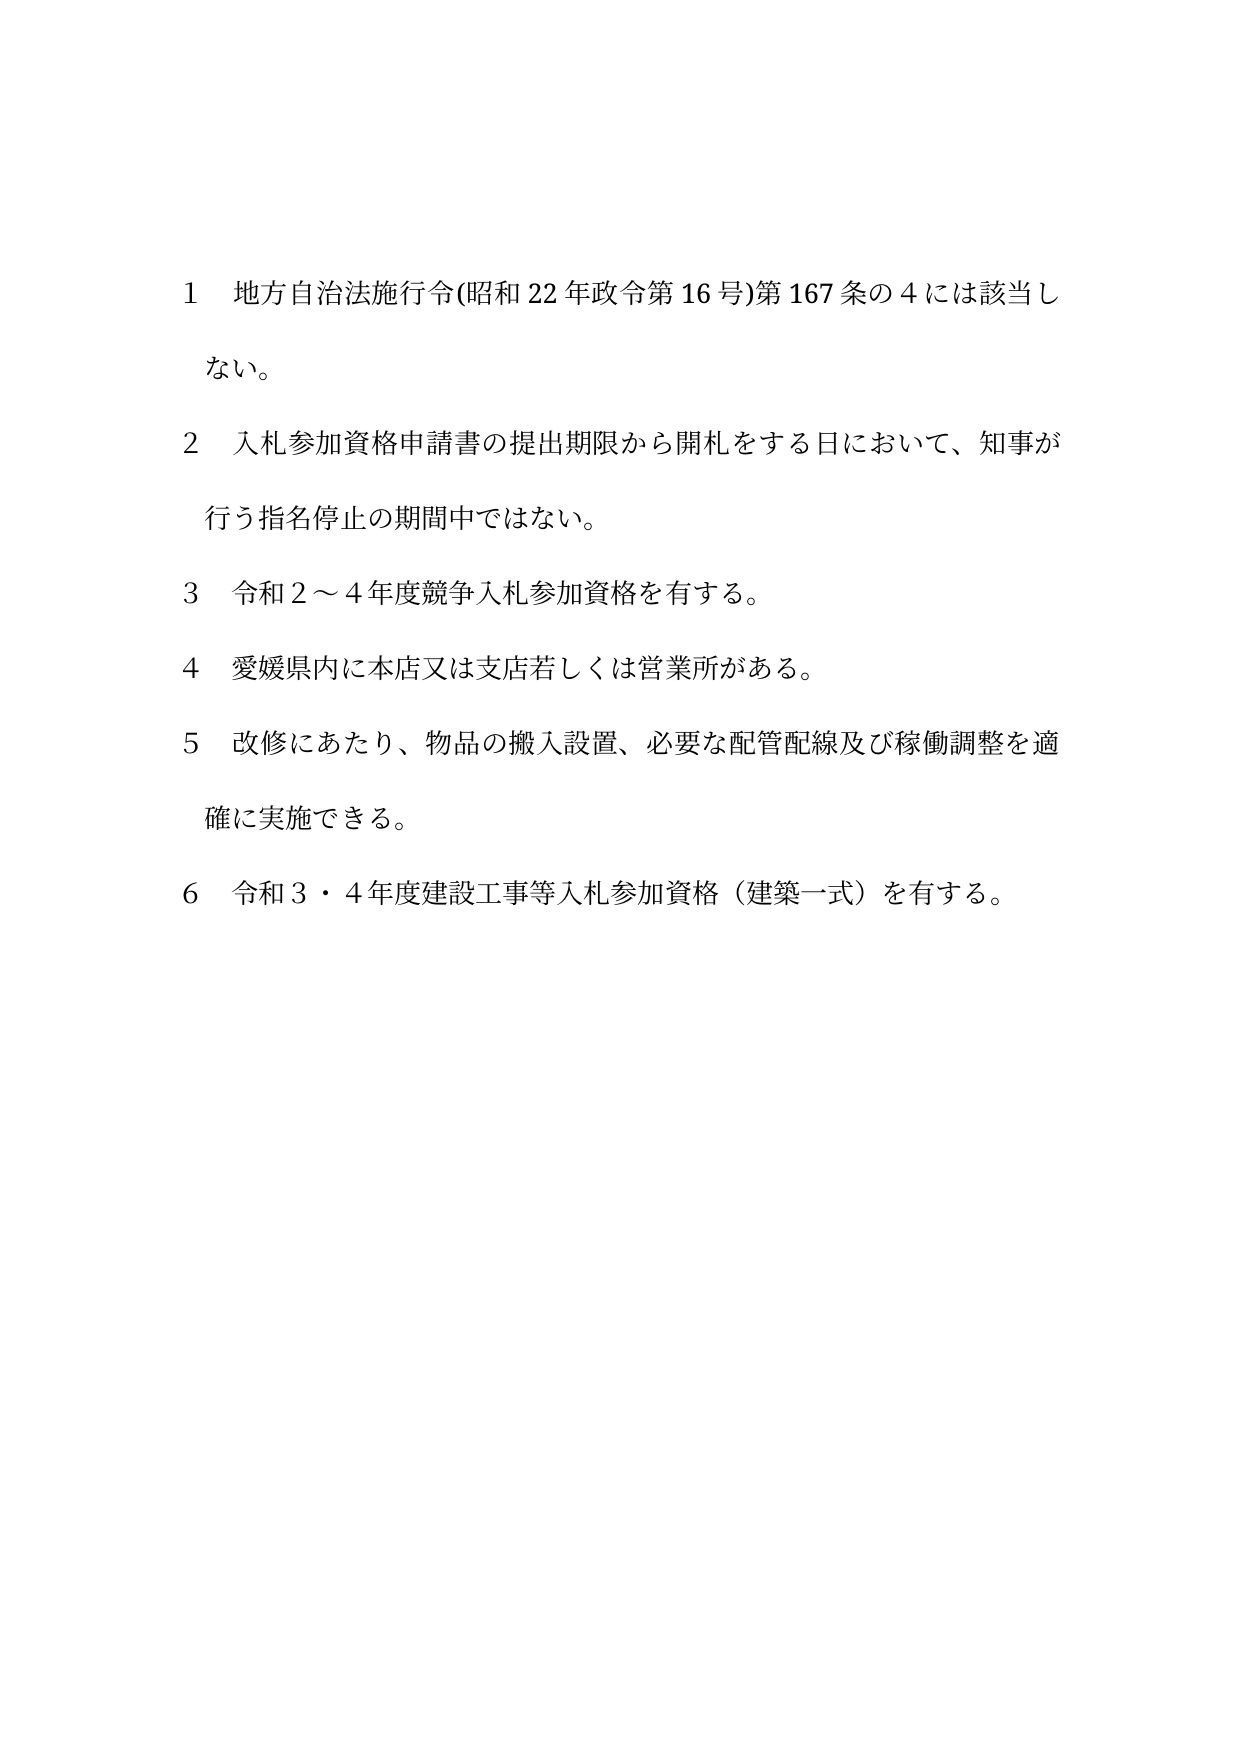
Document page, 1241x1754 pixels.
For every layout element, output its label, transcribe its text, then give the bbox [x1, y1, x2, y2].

text ３ 令和２～４年度競争入札参加資格を有する。 [177, 554, 1063, 629]
text １ 地方自治法施行令(昭和22年政令第16号)第167条の４には該当しない。 [177, 254, 1063, 404]
text ６ 令和３・４年度建設工事等入札参加資格（建築一式）を有する。 [177, 854, 1063, 929]
text ２ 入札参加資格申請書の提出期限から開札をする日において、知事が行う指名停止の期間中ではない。 [177, 404, 1063, 554]
text ４ 愛媛県内に本店又は支店若しくは営業所がある。 [177, 629, 1063, 704]
text ５ 改修にあたり、物品の搬入設置、必要な配管配線及び稼働調整を適確に実施できる。 [177, 704, 1063, 854]
